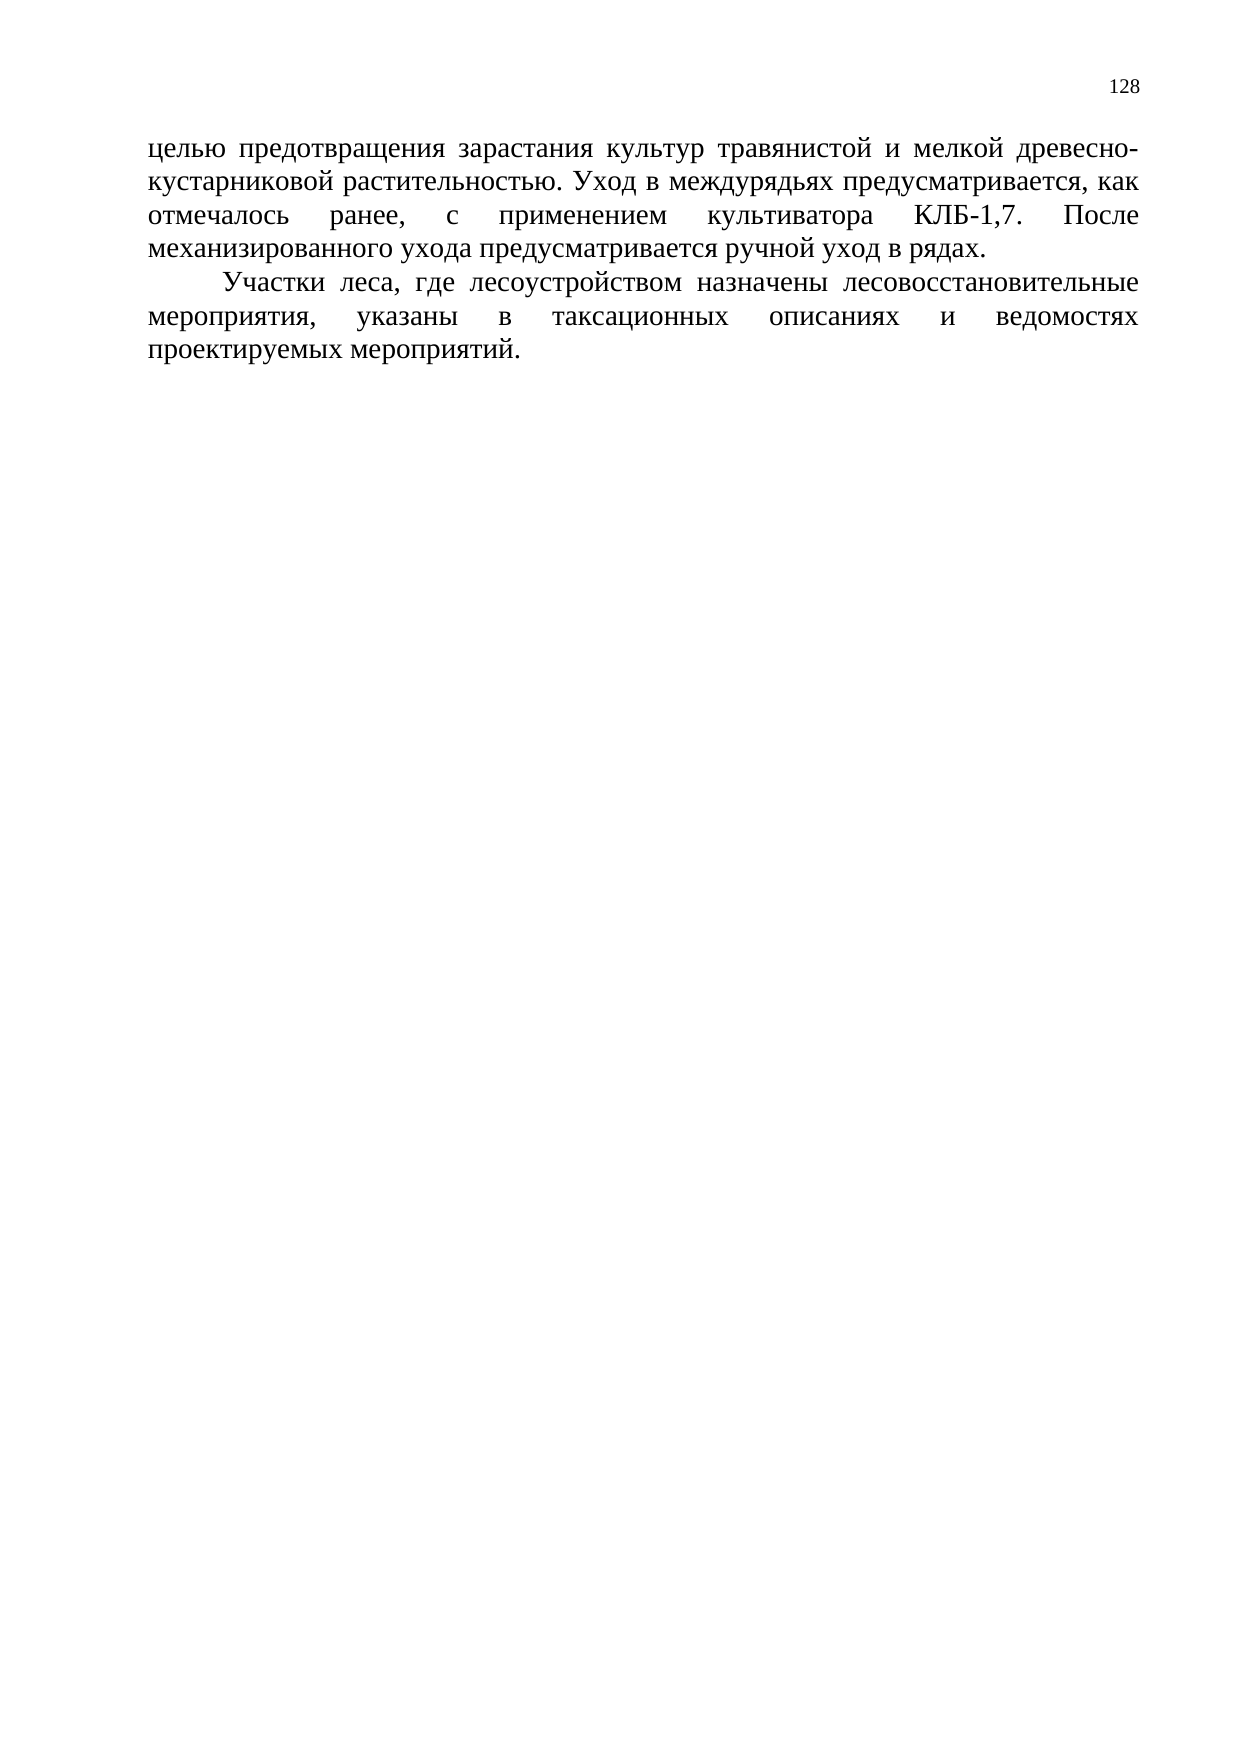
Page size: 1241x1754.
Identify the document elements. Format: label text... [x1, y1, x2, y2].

text Участки леса, где лесоустройством назначены лесовосстановительные мероприятия, указаны в таксационных описаниях и ведомостях проектируемых мероприятий. [148, 264, 1140, 365]
